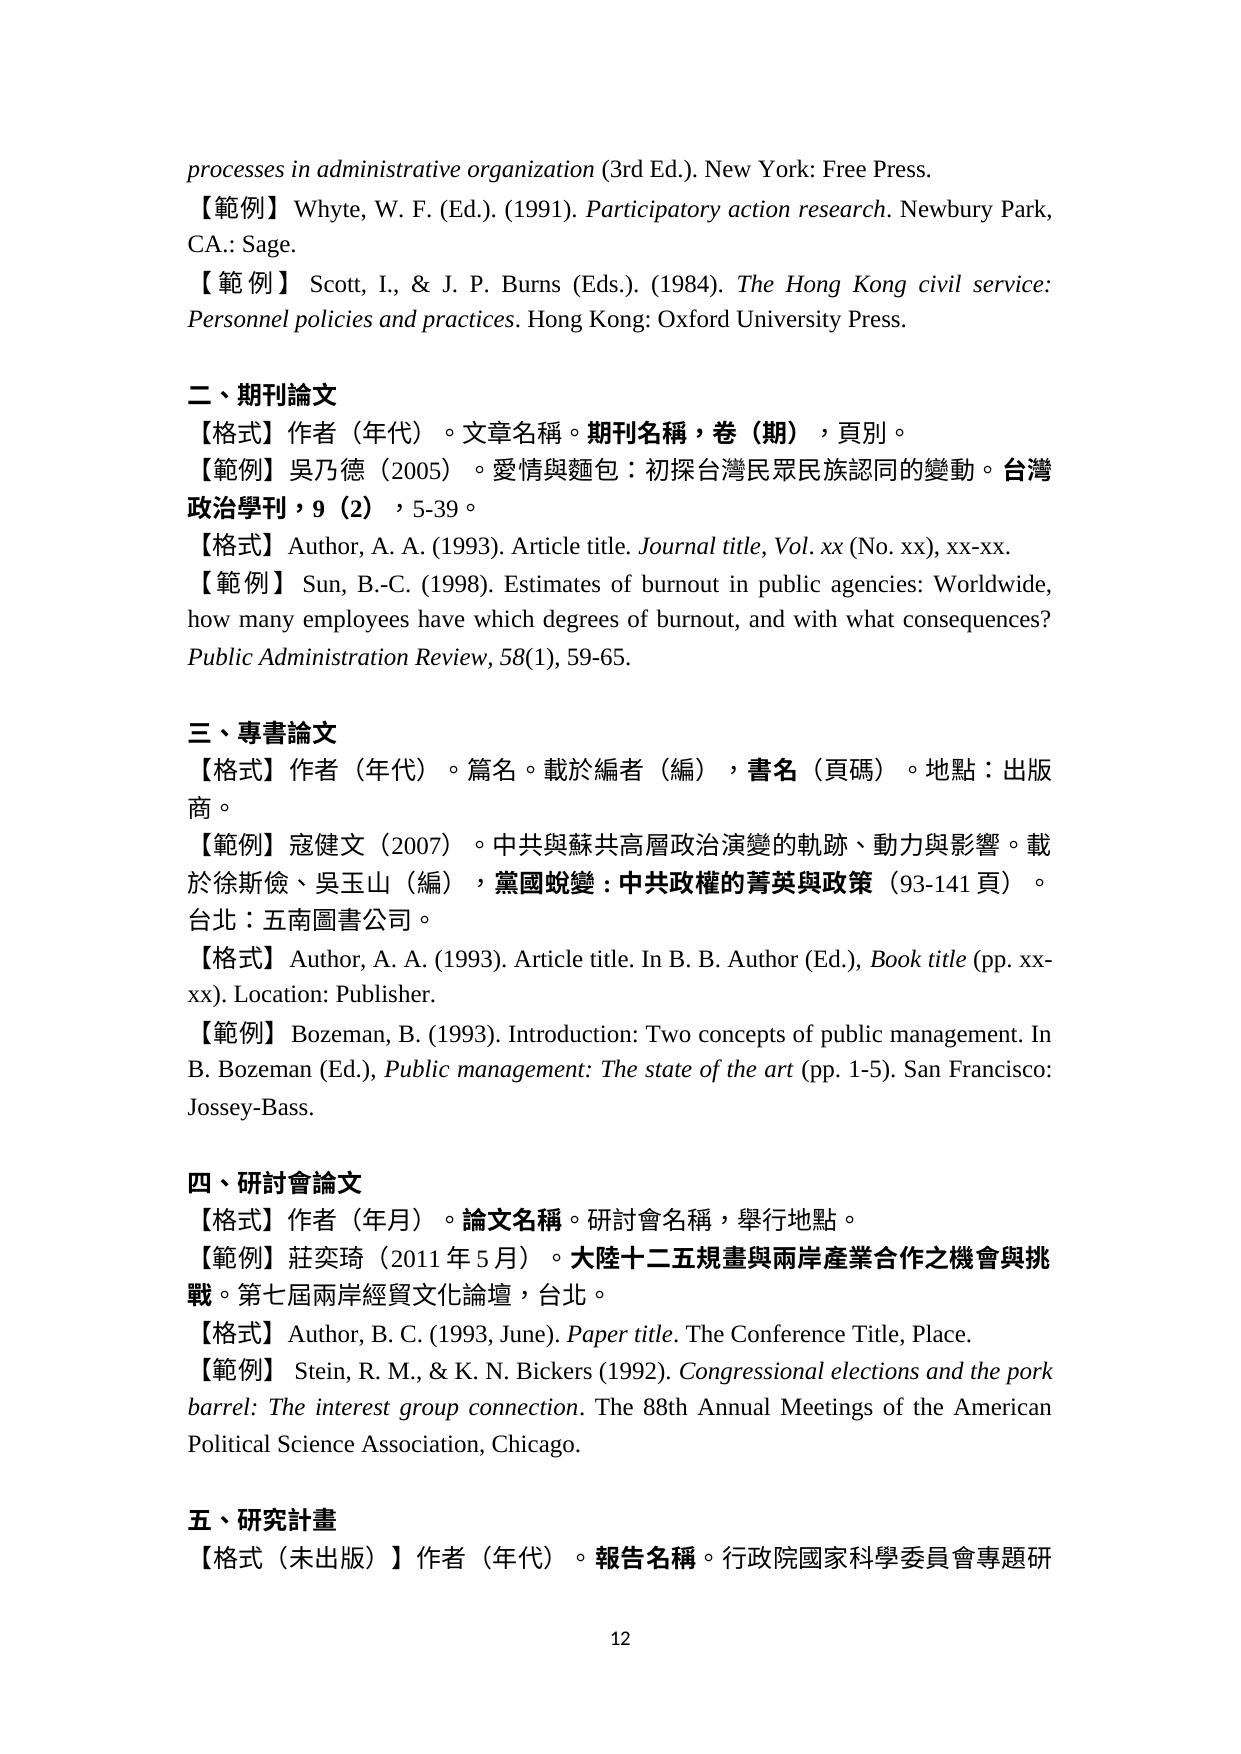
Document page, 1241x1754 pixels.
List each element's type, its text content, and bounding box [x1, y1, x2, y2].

text 【範例】Whyte, W. F. (Ed.). (1991). Participatory action research. Newbury Park, CA.: Sage. [187, 187, 1053, 262]
text 五、研究計畫 [187, 1500, 1053, 1537]
text 四、研討會論文 [187, 1162, 1053, 1200]
text 三、專書論文 [187, 712, 1053, 750]
text 【格式】Author, A. A. (1993). Article title. Journal title, Vol. xx (No. xx), xx-xx. [187, 525, 1053, 562]
text 【範例】寇健文（2007）。中共與蘇共高層政治演變的軌跡、動力與影響。載於徐斯儉、吳玉山（編），黨國蛻變 : 中共政權的菁英與政策（93-141頁）。台北：五南圖書公司。 [187, 825, 1053, 937]
text 【範例】Sun, B.-C. (1998). Estimates of burnout in public agencies: Worldwide, how many employees have which degrees of burnout, and with what consequences? Public Administration Review, 58(1), 59-65. [187, 562, 1053, 675]
text 【格式】作者（年月）。論文名稱。研討會名稱，舉行地點。 [187, 1200, 1053, 1237]
text 二、期刊論文 [187, 375, 1053, 412]
text 【範例】Scott, I., & J. P. Burns (Eds.). (1984). The Hong Kong civil service: Personnel policies and practices. Hong Kong: Oxford University Press. [187, 262, 1053, 337]
text 【格式】Author, A. A. (1993). Article title. In B. B. Author (Ed.), Book title (pp. xx-xx). Location: Publisher. [187, 937, 1053, 1012]
text 【範例】Bozeman, B. (1993). Introduction: Two concepts of public management. In B. Bozeman (Ed.), Public management: The state of the art (pp. 1-5). San Francisco: Jossey-Bass. [187, 1012, 1053, 1125]
text 【格式】作者（年代）。文章名稱。期刊名稱，卷（期），頁別。 [187, 412, 1053, 450]
text 【範例】吳乃德（2005）。愛情與麵包：初探台灣民眾民族認同的變動。台灣政治學刊，9（2），5-39。 [187, 450, 1053, 525]
text 【格式】作者（年代）。篇名。載於編者（編），書名（頁碼）。地點：出版商。 [187, 750, 1053, 825]
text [187, 1537, 1053, 1575]
text 【範例】莊奕琦（2011年5月）。大陸十二五規畫與兩岸產業合作之機會與挑戰。第七屆兩岸經貿文化論壇，台北。 [187, 1237, 1053, 1312]
text 【範例】 Stein, R. M., & K. N. Bickers (1992). Congressional elections and the pork barrel: The interest group connection. The 88th Annual Meetings of the American Political Science Association, Chicago. [187, 1350, 1053, 1462]
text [187, 150, 1053, 187]
text 【格式】Author, B. C. (1993, June). Paper title. The Conference Title, Place. [187, 1312, 1053, 1350]
